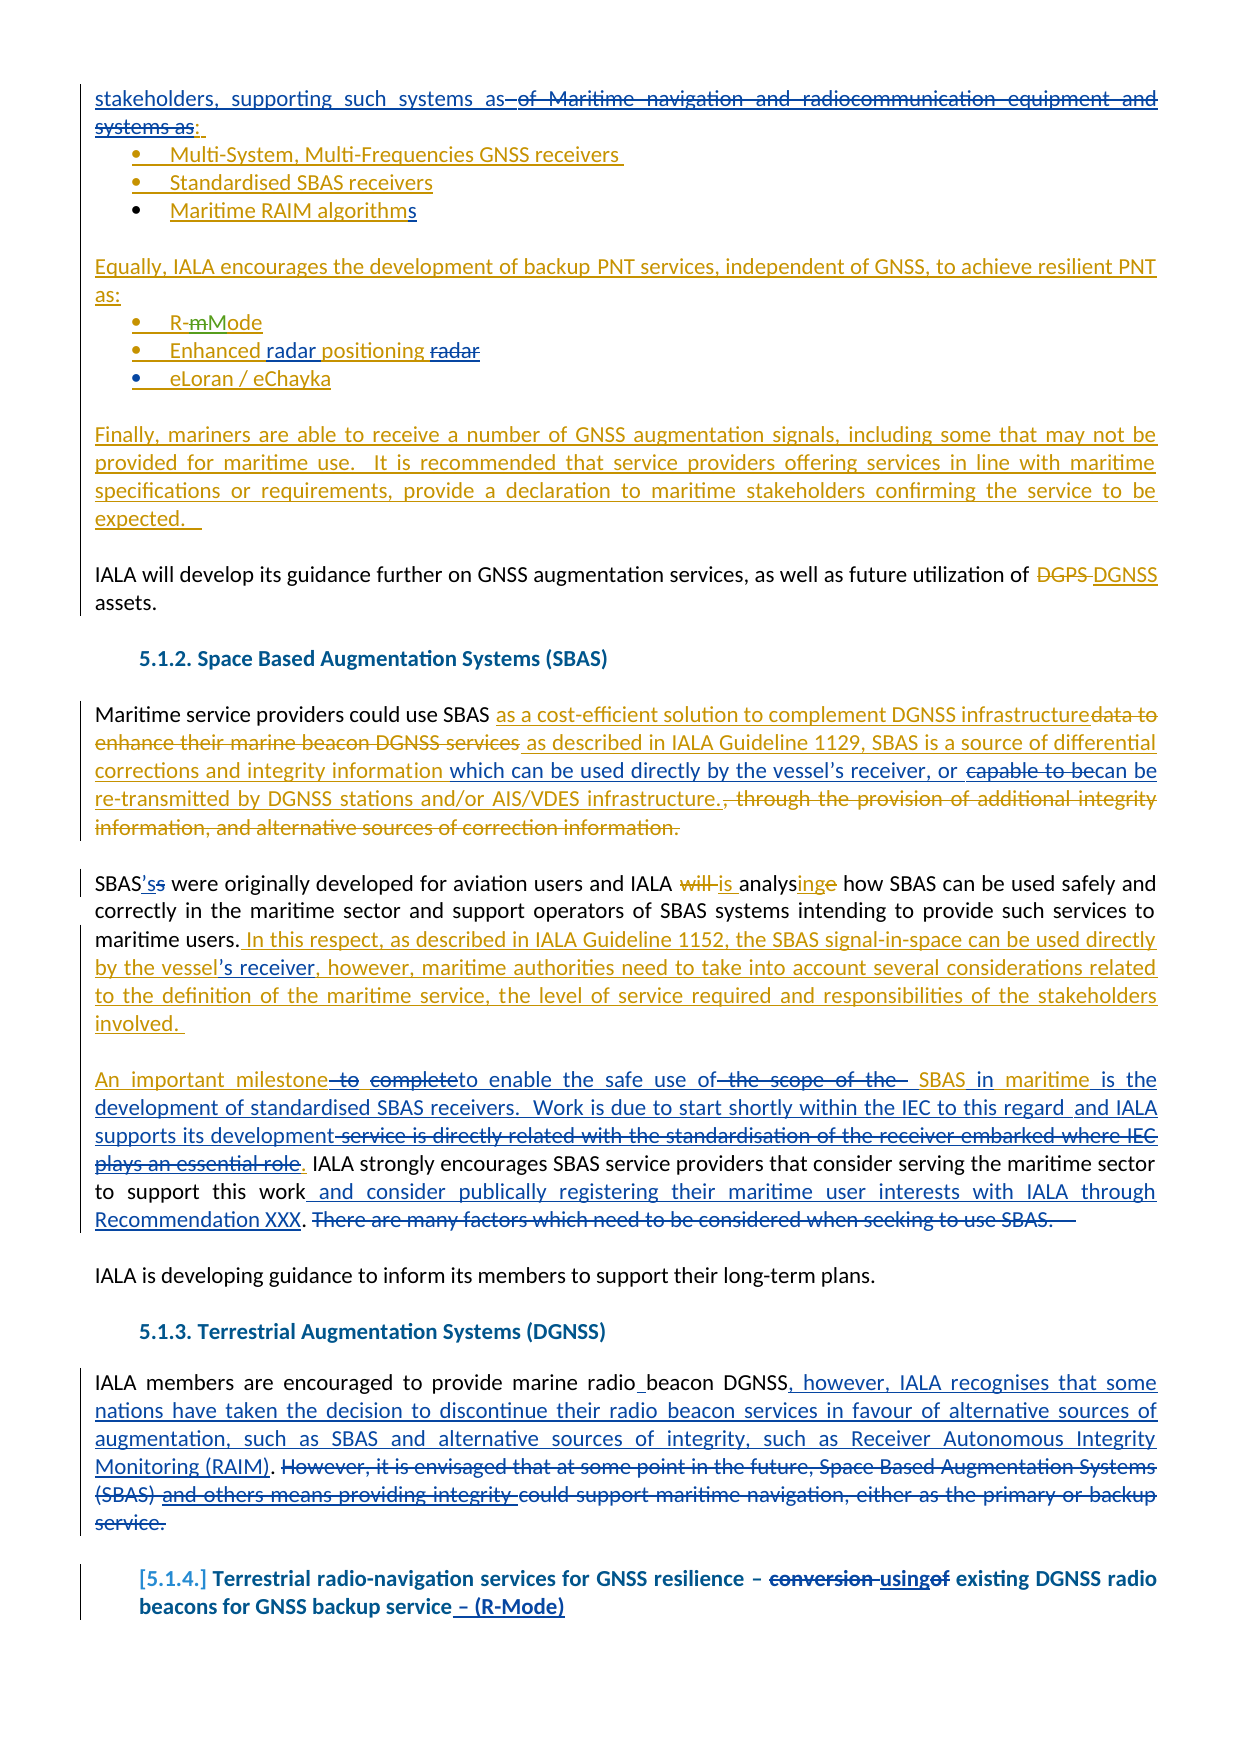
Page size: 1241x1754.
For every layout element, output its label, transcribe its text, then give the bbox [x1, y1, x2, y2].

subtitle Space Based Augmentation Systems (SBAS) [139, 644, 1157, 672]
text IALA members are encouraged to provide marine radiobeacon DGNSS. [94, 1421, 1157, 1448]
text IALA strongly encourages SBAS service providers that consider serving the maritime sector to support this work. [94, 1146, 1157, 1233]
text SBAS were originally developed for aviation users and IALA analys how SBAS can be used safely and correctly in the maritime sector and support operators of SBAS systems intending to provide such services to maritime users. [94, 869, 1157, 977]
text IALA members are encouraged to provide marine radiobeacon DGNSS. [94, 1368, 1157, 1420]
subtitle Terrestrial Augmentation Systems (DGNSS) [139, 1317, 1157, 1345]
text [94, 84, 1157, 108]
subtitle Terrestrial radio-navigation services for GNSS resilience – existing DGNSS radio beacons for GNSS backup service [139, 1564, 1157, 1620]
text IALA members are encouraged to provide marine radiobeacon DGNSS. [94, 1449, 1157, 1495]
text IALA is developing guidance to inform its members to support their long-term plans. [94, 1261, 1157, 1289]
text IALA will develop its guidance further on GNSS augmentation services, as well as future utilization of assets. [94, 560, 1157, 616]
text IALA members are encouraged to provide marine radiobeacon DGNSS. [94, 1496, 1157, 1536]
text Maritime service providers could use SBAS [94, 701, 1157, 841]
text SBAS were originally developed for aviation users and IALA analys how SBAS can be used safely and correctly in the maritime sector and support operators of SBAS systems intending to provide such services to maritime users. [94, 978, 1157, 1005]
text IALA strongly encourages SBAS service providers that consider serving the maritime sector to support this work. [94, 1065, 1157, 1089]
text IALA strongly encourages SBAS service providers that consider serving the maritime sector to support this work. [94, 1090, 1157, 1145]
text SBAS were originally developed for aviation users and IALA analys how SBAS can be used safely and correctly in the maritime sector and support operators of SBAS systems intending to provide such services to maritime users. [94, 1006, 1157, 1037]
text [94, 109, 1157, 140]
